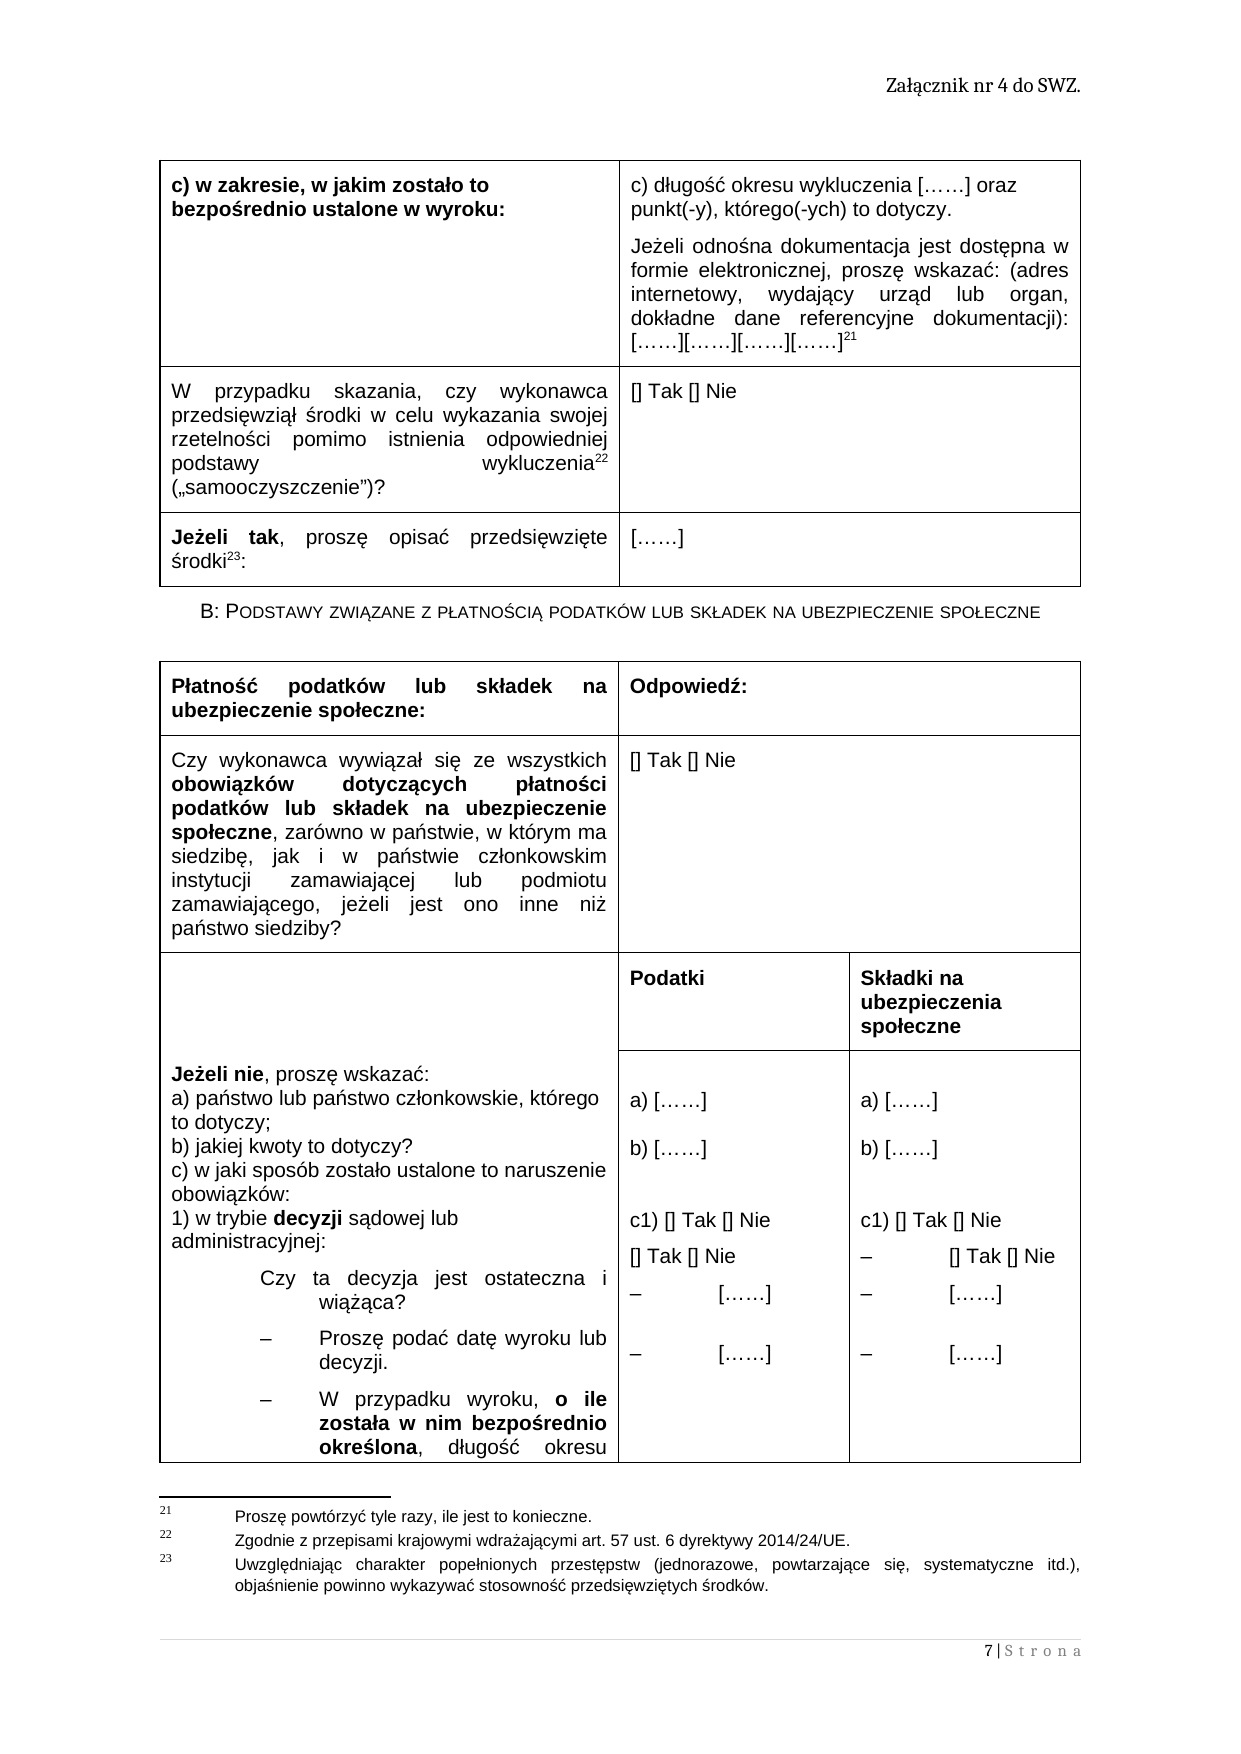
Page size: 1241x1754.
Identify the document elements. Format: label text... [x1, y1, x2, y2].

table_cell Jeżeli tak, proszę podać: a) datę wyroku, określić, których spośród punktów 1–6 on dotyczy, oraz podać powód(-ody) skazania; b) wskazać, kto został skazany [ ]; c) w zakresie, w jakim zostało to bezpośrednio ustalone w wyroku: [161, 161, 619, 366]
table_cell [619, 1051, 849, 1462]
table_cell W przypadku skazania, czy wykonawca przedsięwziął środki w celu wykazania swojej rzetelności pomimo istnienia odpowiedniej podstawy wykluczenia („samooczyszczenie”)? [161, 367, 619, 512]
table_cell Podatki [619, 953, 849, 1050]
table_cell a) data: [ ], punkt(-y): [ ], powód(-ody): [ ] b) [……] c) długość okresu wykluczenia [……] oraz punkt(-y), którego(-ych) to dotyczy. Jeżeli odnośna dokumentacja jest dostępna w formie elektronicznej, proszę wskazać: (adres internetowy, wydający urząd lub organ, dokładne dane referencyjne dokumentacji): [……][……][……][……] [620, 161, 1080, 366]
table_cell Jeżeli nie, proszę wskazać: a) państwo lub państwo członkowskie, którego to dotyczy; b) jakiej kwoty to dotyczy? c) w jaki sposób zostało ustalone to naruszenie obowiązków: 1) w trybie decyzji sądowej lub administracyjnej: Czy ta decyzja jest ostateczna i wiążąca? Proszę podać datę wyroku lub decyzji. W przypadku wyroku, o ile została w nim bezpośrednio określona, długość okresu wykluczenia: 2) w inny sposób? Proszę sprecyzować, w jaki: d) Czy wykonawca spełnił lub spełni swoje obowiązki, dokonując płatności należnych podatków lub składek na ubezpieczenie społeczne, lub też zawierając wiążące porozumienia w celu spłaty tych należności, obejmujące w stosownych przypadkach narosłe odsetki lub grzywny? [161, 953, 618, 1462]
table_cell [850, 1051, 1080, 1462]
table_cell [] Tak [] Nie [619, 736, 1080, 952]
table_cell Jeżeli tak, proszę opisać przedsięwzięte środki: [161, 513, 619, 586]
table_cell Składki na ubezpieczenia społeczne [850, 953, 1080, 1050]
text B: Podstawy związane z płatnością podatków lub składek na ubezpieczenie społeczne [159, 599, 1081, 623]
table_cell [] Tak [] Nie [620, 367, 1080, 512]
table_header Płatność podatków lub składek na ubezpieczenie społeczne: [161, 662, 618, 734]
table_cell Czy wykonawca wywiązał się ze wszystkich obowiązków dotyczących płatności podatków lub składek na ubezpieczenie społeczne, zarówno w państwie, w którym ma siedzibę, jak i w państwie członkowskim instytucji zamawiającej lub podmiotu zamawiającego, jeżeli jest ono inne niż państwo siedziby? [161, 736, 618, 952]
table_cell [……] [620, 513, 1080, 586]
table_header Odpowiedź: [619, 662, 1080, 734]
